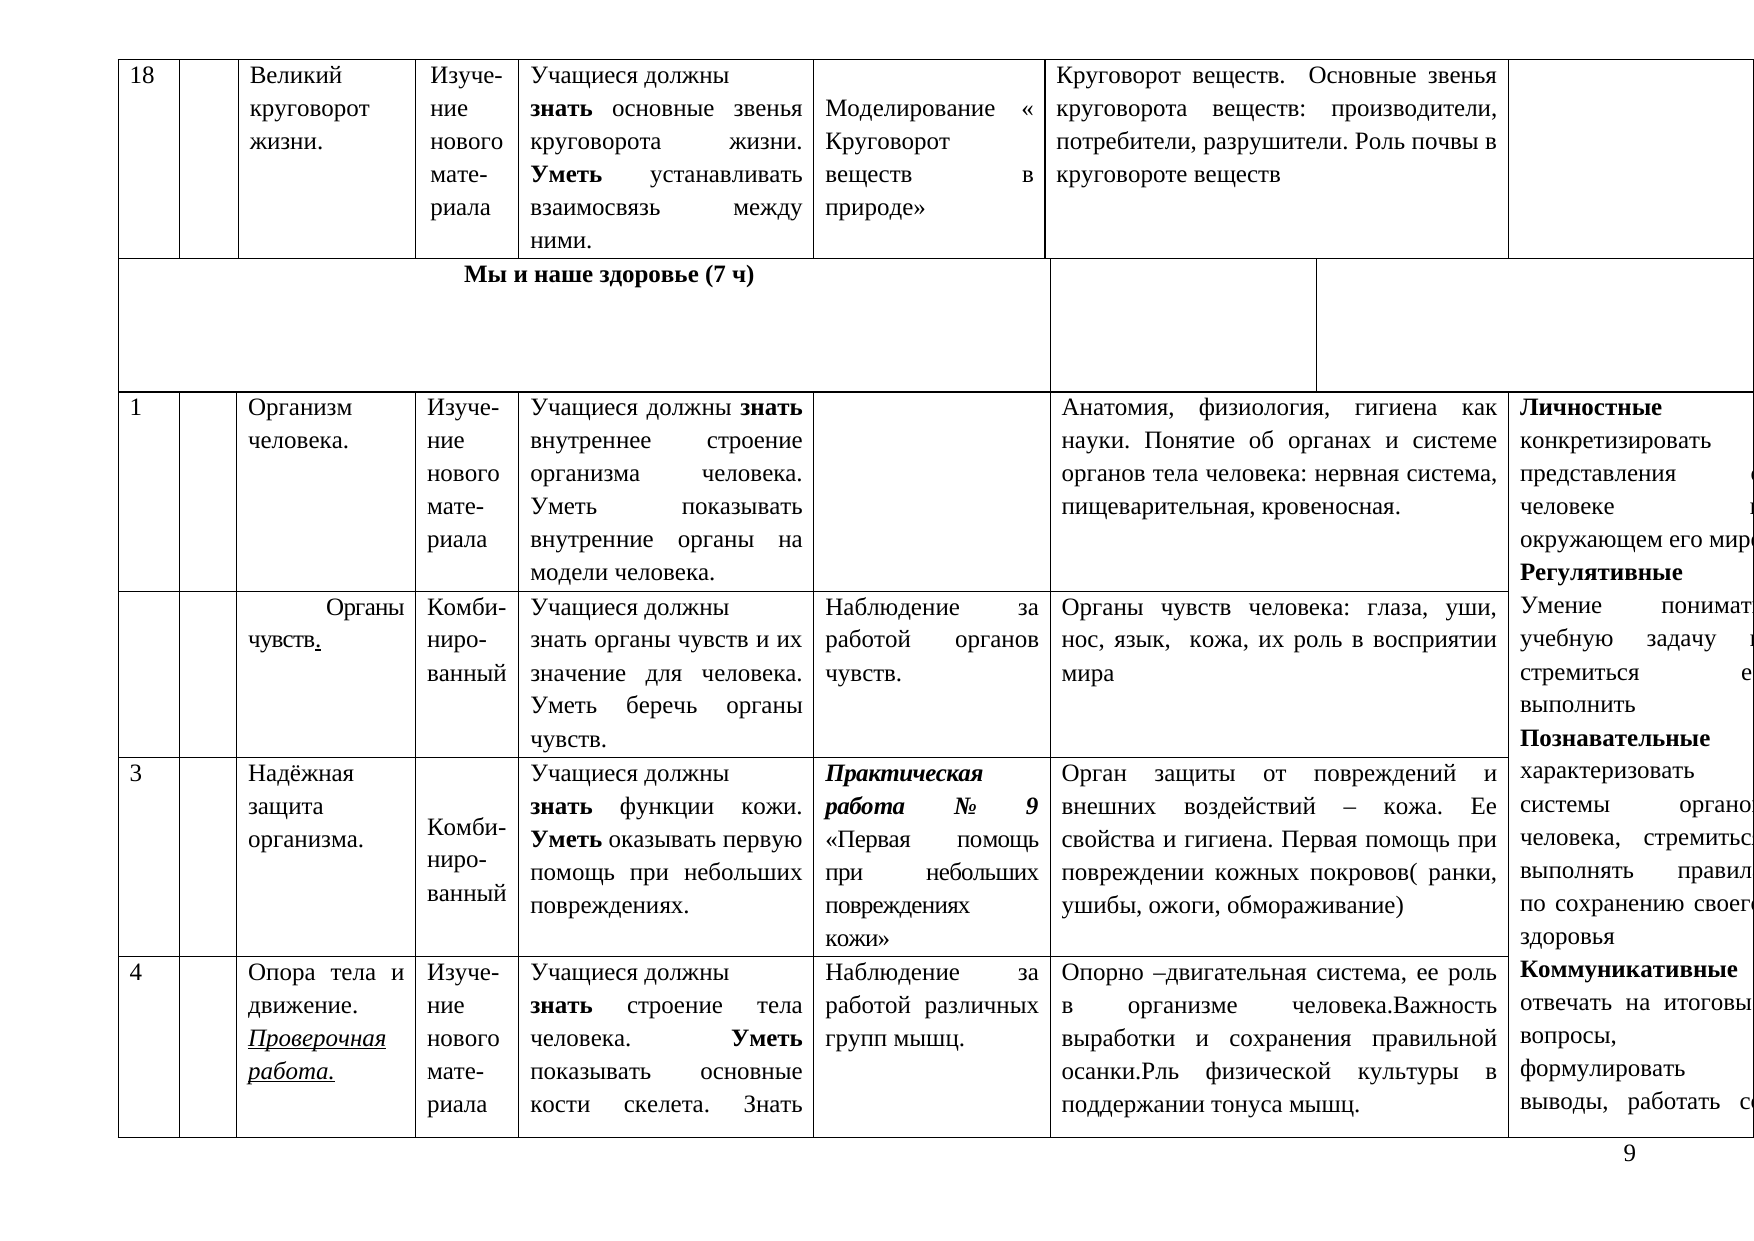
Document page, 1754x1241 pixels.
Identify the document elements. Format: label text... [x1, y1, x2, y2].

table_cell [814, 393, 1050, 591]
table_cell Учащиеся должны знать внутреннее строение организма человека. Уметь показывать внутренние органы на модели человека. [519, 393, 813, 591]
table_cell Органы чувств. [237, 592, 415, 757]
table_cell [180, 393, 236, 591]
table_cell 3 [119, 758, 179, 956]
table_cell Практическая работа № 9 «Первая помощь при небольших повреждениях кожи» [814, 758, 1050, 956]
table_cell [1317, 259, 1753, 391]
table_cell 18 [119, 60, 179, 258]
table_cell Учащиеся должны знать органы чувств и их значение для человека. Уметь беречь органы чувств. [519, 592, 813, 757]
table_cell Наблюдение за работой органов чувств. [814, 592, 1050, 757]
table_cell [519, 957, 813, 1137]
table_cell 4 [119, 957, 179, 1137]
table_cell Мы и наше здоровье (7 ч) [119, 259, 1050, 391]
table_cell Учащиеся должны знать основные звенья круговорота жизни. Уметь устанавливать взаимосвязь между ними. [519, 60, 813, 258]
table_cell [1509, 60, 1753, 258]
table_cell [180, 592, 236, 757]
table_cell Анатомия, физиология, гигиена как науки. Понятие об органах и системе органов тела человека: нервная система, пищеварительная, кровеносная. [1051, 393, 1508, 591]
table_cell Круговорот веществ. Основные звенья круговорота веществ: производители, потребители, разрушители. Роль почвы в круговороте веществ [1046, 60, 1508, 258]
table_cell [1051, 957, 1508, 1137]
table_cell Организм человека. [237, 393, 415, 591]
table_cell Личностные конкретизировать представления о человеке и окружающем его мире Регулятивные Умение понимать учебную задачу и стремиться ее выполнить Познавательные характеризовать системы органов человека, стремиться выполнять правила по сохранению своего здоровья Коммуникативные отвечать на итоговые вопросы, формулировать выводы, работать со словарем, работать в паре [1509, 393, 1753, 1137]
table_cell [180, 60, 238, 258]
table_cell Комби-ниро- ванный [416, 592, 518, 757]
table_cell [237, 957, 415, 1137]
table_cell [814, 957, 1050, 1137]
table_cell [416, 957, 518, 1137]
table_cell Комби-ниро- ванный [416, 758, 518, 956]
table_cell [416, 60, 518, 258]
table_cell [180, 957, 236, 1137]
table_cell Учащиеся должны знать функции кожи. Уметь оказывать первую помощь при небольших повреждениях. [519, 758, 813, 956]
table_cell [180, 758, 236, 956]
table_cell Органы чувств человека: глаза, уши, нос, язык, кожа, их роль в восприятии мира [1051, 592, 1508, 757]
table_cell Великий круговорот жизни. [239, 60, 415, 258]
table_cell Орган защиты от повреждений и внешних воздействий – кожа. Ее свойства и гигиена. Первая помощь при повреждении кожных покровов( ранки, ушибы, ожоги, обмораживание) [1051, 758, 1508, 956]
table_cell Изуче-ние нового мате-риала [416, 393, 518, 591]
table_cell [119, 592, 179, 757]
table_cell Надёжная защита организма. [237, 758, 415, 956]
table_cell 1 [119, 393, 179, 591]
table_cell [1051, 259, 1316, 391]
table_cell Моделирование « Круговорот веществ в природе» [814, 60, 1044, 258]
